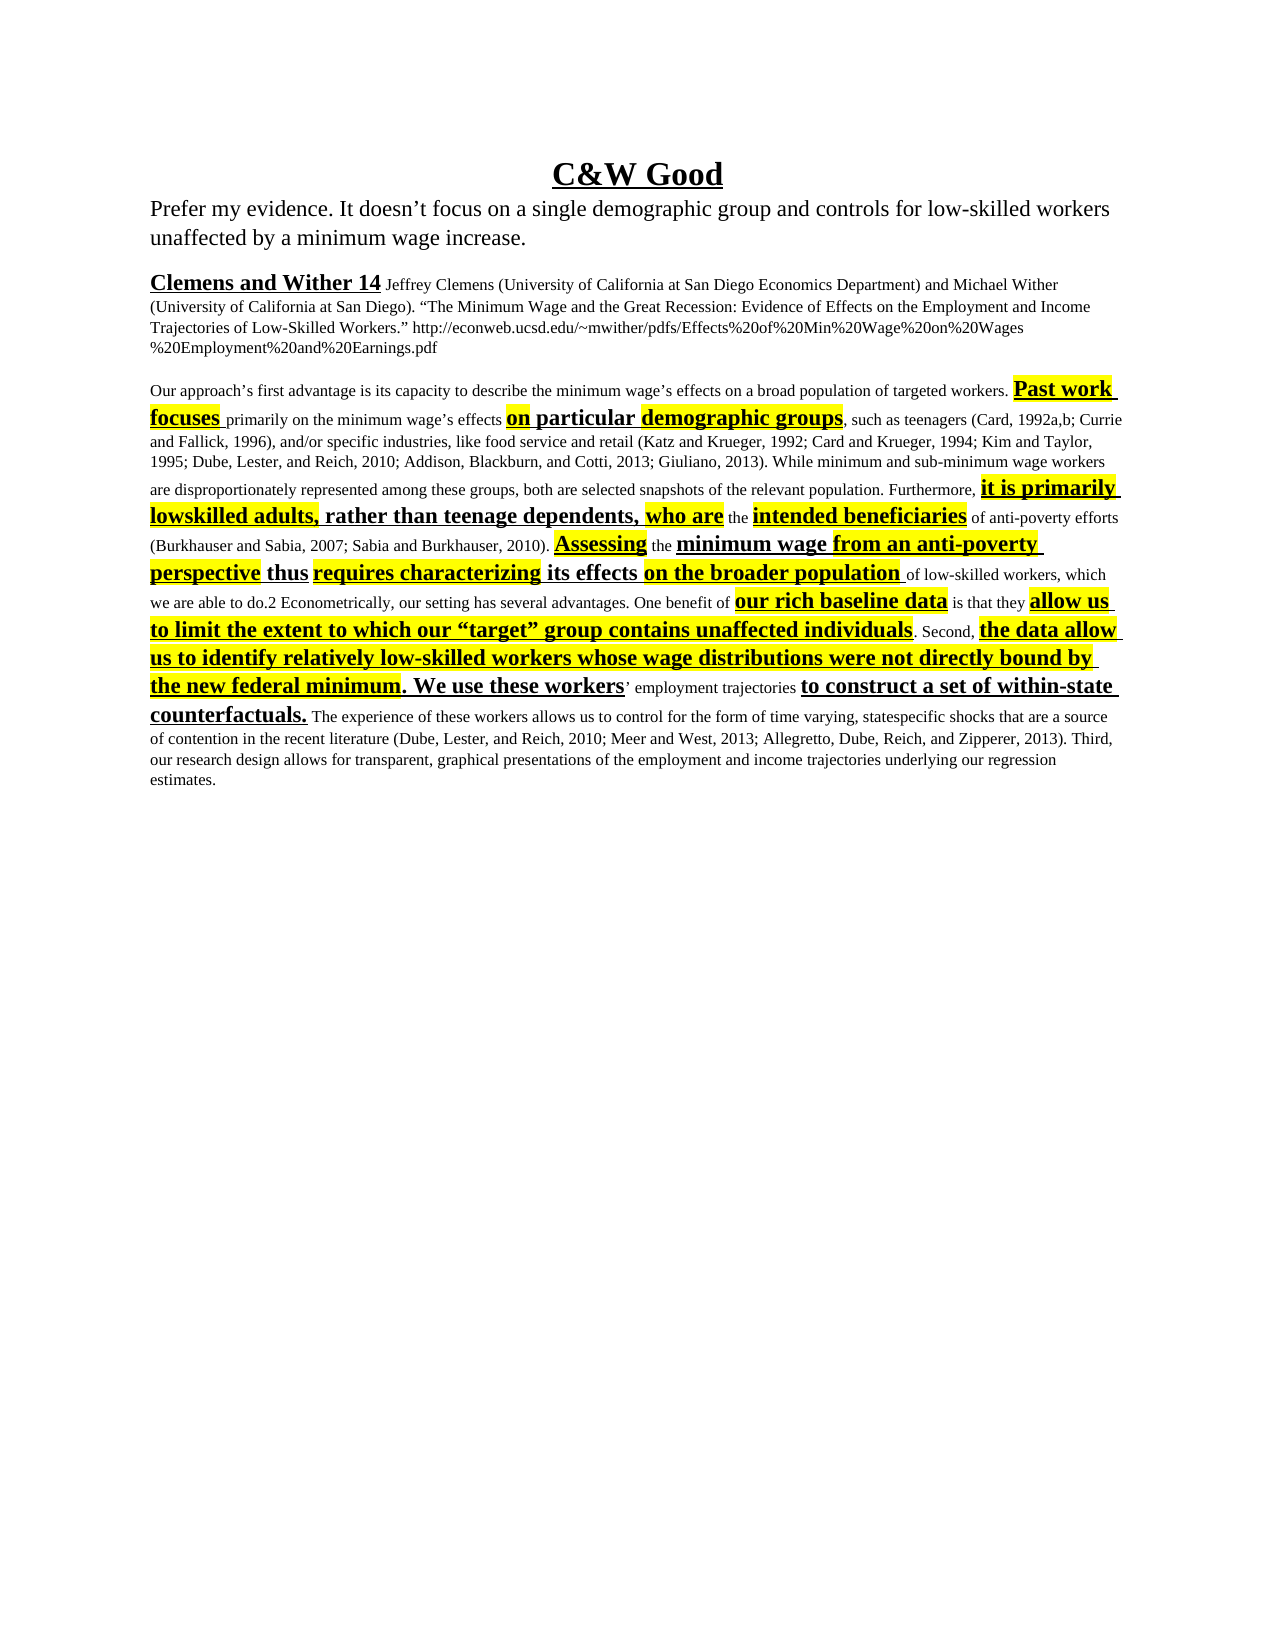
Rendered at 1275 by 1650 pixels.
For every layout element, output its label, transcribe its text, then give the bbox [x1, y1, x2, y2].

text Clemens and Wither 14 Jeffrey Clemens (University of California at San Diego Economics Department) and Michael Wither (University of California at San Diego). “The Minimum Wage and the Great Recession: Evidence of Effects on the Employment and Income Trajectories of Low-Skilled Workers.” http://econweb.ucsd.edu/~mwither/pdfs/Effects%20of%20Min%20Wage%20on%20Wages%20Employment%20and%20Earnings.pdf [150, 269, 1125, 357]
text Prefer my evidence. It doesn’t focus on a single demographic group and controls for low-skilled workers unaffected by a minimum wage increase. [150, 196, 1125, 250]
subtitle C&W Good [150, 154, 1125, 192]
text Our approach’s first advantage is its capacity to describe the minimum wage’s effects on a broad population of targeted workers. Past work focuses primarily on the minimum wage’s effects on particular demographic groups, such as teenagers (Card, 1992a,b; Currie and Fallick, 1996), and/or specific industries, like food service and retail (Katz and Krueger, 1992; Card and Krueger, 1994; Kim and Taylor, 1995; Dube, Lester, and Reich, 2010; Addison, Blackburn, and Cotti, 2013; Giuliano, 2013). While minimum and sub-minimum wage workers are disproportionately represented among these groups, both are selected snapshots of the relevant population. Furthermore, it is primarily lowskilled adults, rather than teenage dependents, who are the intended beneficiaries of anti-poverty efforts (Burkhauser and Sabia, 2007; Sabia and Burkhauser, 2010). Assessing the minimum wage from an anti-poverty perspective thus requires characterizing its effects on the broader population of low-skilled workers, which we are able to do.2 Econometrically, our setting has several advantages. One benefit of our rich baseline data is that they allow us to limit the extent to which our “target” group contains unaffected individuals. Second, the data allow us to identify relatively low-skilled workers whose wage distributions were not directly bound by the new federal minimum. We use these workers’ employment trajectories to construct a set of within-state counterfactuals. The experience of these workers allows us to control for the form of time varying, statespecific shocks that are a source of contention in the recent literature (Dube, Lester, and Reich, 2010; Meer and West, 2013; Allegretto, Dube, Reich, and Zipperer, 2013). Third, our research design allows for transparent, graphical presentations of the employment and income trajectories underlying our regression estimates. [150, 375, 1125, 789]
